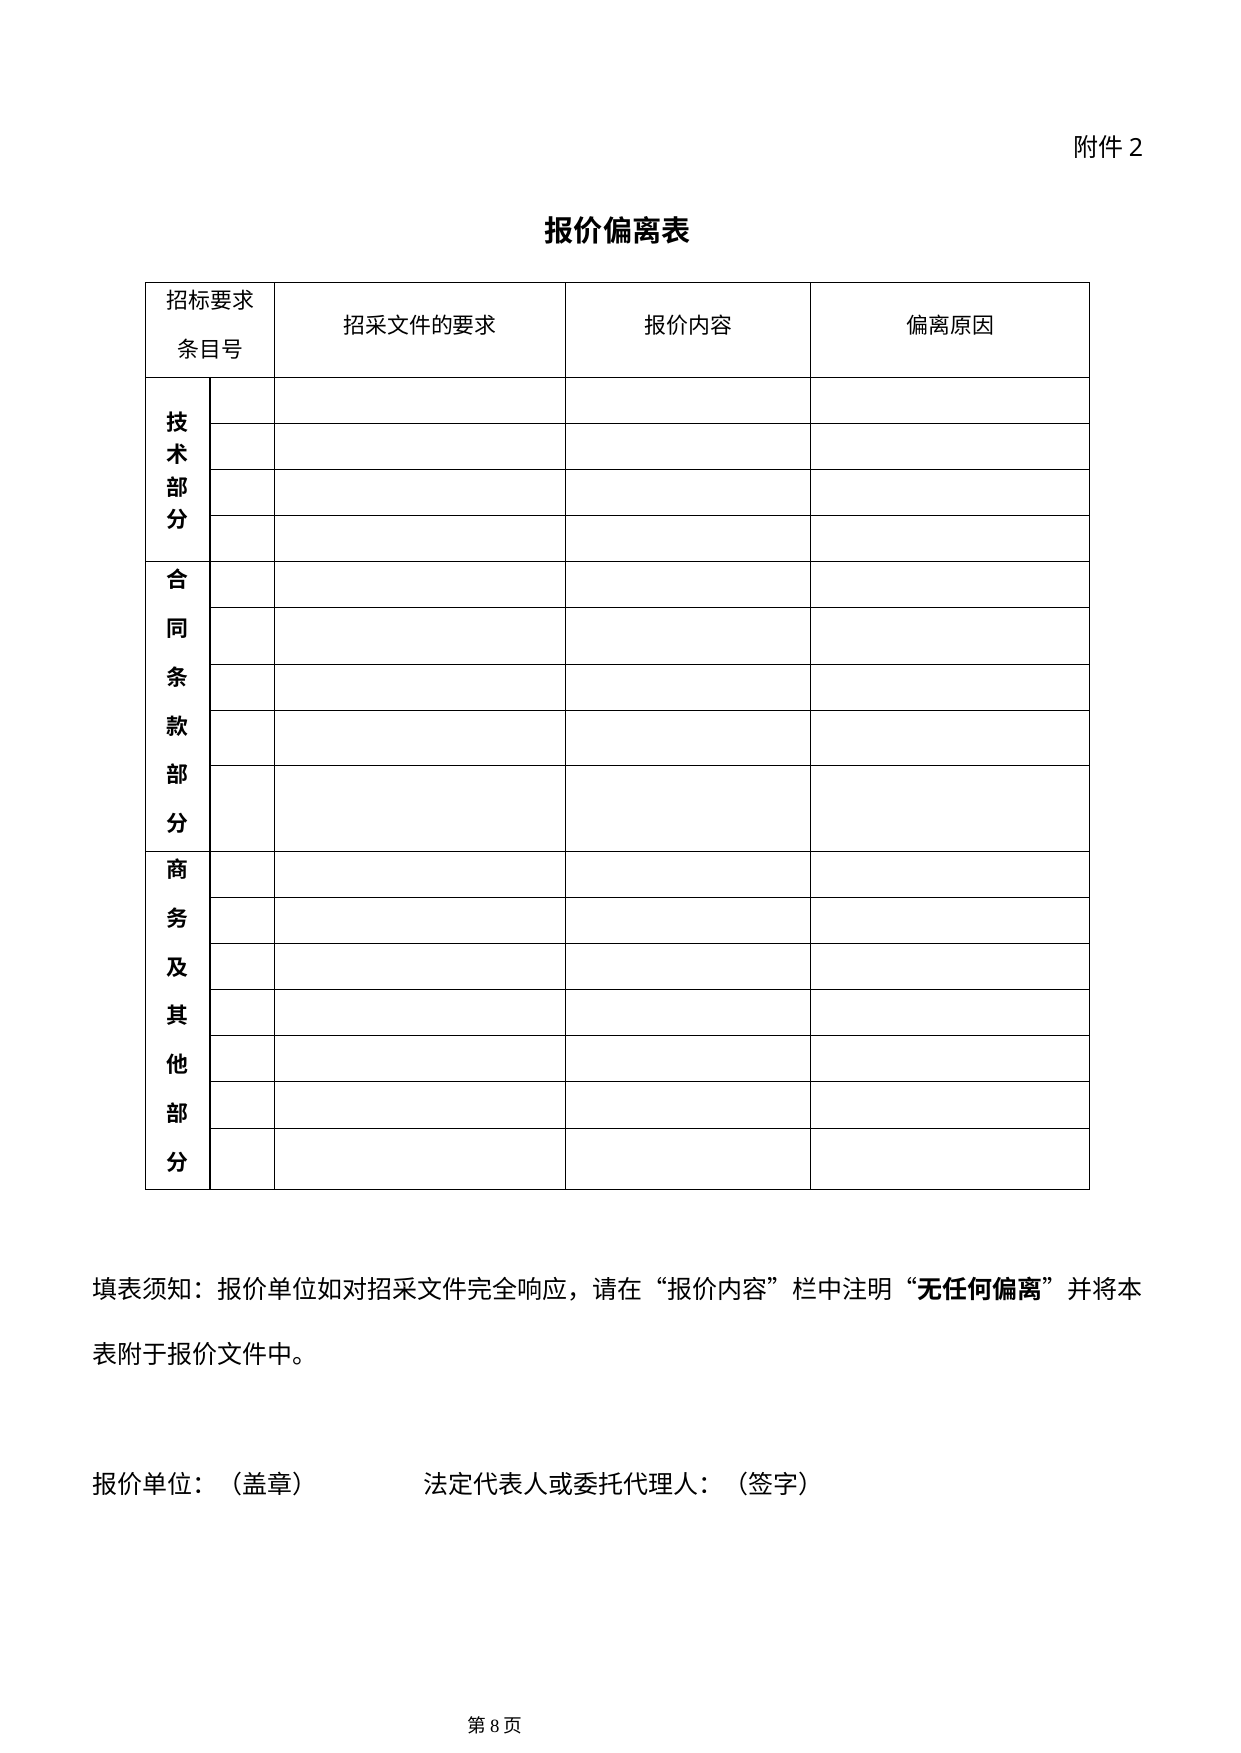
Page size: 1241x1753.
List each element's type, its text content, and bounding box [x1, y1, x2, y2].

table_cell [811, 608, 1089, 664]
table_cell [566, 1082, 810, 1128]
table_cell [566, 562, 810, 607]
table_cell [275, 665, 565, 710]
table_cell [566, 470, 810, 515]
table_cell [275, 1082, 565, 1128]
list 附件2 [92, 113, 1143, 178]
table_cell 技术部分 [146, 378, 209, 561]
table_cell [811, 944, 1089, 989]
table_cell [275, 766, 565, 851]
table_cell [275, 990, 565, 1035]
table_cell [211, 898, 274, 943]
table_cell [566, 378, 810, 423]
table_cell [275, 470, 565, 515]
table_header 报价内容 [566, 283, 810, 377]
table_header 招标要求条目号 [146, 283, 274, 377]
table_cell [811, 852, 1089, 897]
text 填表须知：报价单位如对招采文件完全响应，请在“报价内容”栏中注明“无任何偏离”并将本表附于报价文件中。 [92, 1255, 1143, 1385]
table_cell [566, 852, 810, 897]
table_cell 商务及其他部分 [146, 852, 209, 1189]
table_header 偏离原因 [811, 283, 1089, 377]
table_cell [211, 378, 274, 423]
table_cell [566, 944, 810, 989]
table_cell [811, 766, 1089, 851]
table_cell [275, 898, 565, 943]
table_cell [811, 1036, 1089, 1081]
table_cell [211, 1129, 274, 1189]
table_cell [211, 766, 274, 851]
table_cell [566, 898, 810, 943]
table_cell [211, 608, 274, 664]
table_cell [275, 608, 565, 664]
table_cell [811, 378, 1089, 423]
table_cell [275, 944, 565, 989]
table_cell [811, 470, 1089, 515]
table_cell [811, 665, 1089, 710]
table_cell [275, 1036, 565, 1081]
table_cell [811, 424, 1089, 469]
table_cell [566, 766, 810, 851]
table_header 招采文件的要求 [275, 283, 565, 377]
table_cell [211, 711, 274, 765]
table_cell [211, 852, 274, 897]
table_cell [275, 378, 565, 423]
text 报价单位：（盖章） 法定代表人或委托代理人：（签字） [92, 1450, 1143, 1515]
table_cell [211, 424, 274, 469]
table_cell [211, 944, 274, 989]
table_cell [811, 516, 1089, 561]
table_cell [211, 516, 274, 561]
table_cell [275, 852, 565, 897]
table_cell [275, 562, 565, 607]
table_cell [211, 562, 274, 607]
list 报价偏离表 [92, 196, 1143, 261]
table_cell [566, 990, 810, 1035]
table_cell [811, 898, 1089, 943]
table_cell [566, 1036, 810, 1081]
table_cell [811, 562, 1089, 607]
table_cell [811, 1082, 1089, 1128]
table_cell [211, 1082, 274, 1128]
table_cell [566, 608, 810, 664]
table_cell [566, 1129, 810, 1189]
table_cell [566, 424, 810, 469]
table_cell [811, 990, 1089, 1035]
table_cell [275, 424, 565, 469]
table_cell [275, 711, 565, 765]
table_cell [566, 516, 810, 561]
table_cell [811, 1129, 1089, 1189]
table_cell [566, 665, 810, 710]
table_cell [211, 665, 274, 710]
table_cell 合同条款部分 [146, 562, 209, 851]
table_cell [811, 711, 1089, 765]
table_cell [211, 1036, 274, 1081]
table_cell [211, 990, 274, 1035]
table_cell [211, 470, 274, 515]
table_cell [275, 516, 565, 561]
table_cell [275, 1129, 565, 1189]
table_cell [566, 711, 810, 765]
